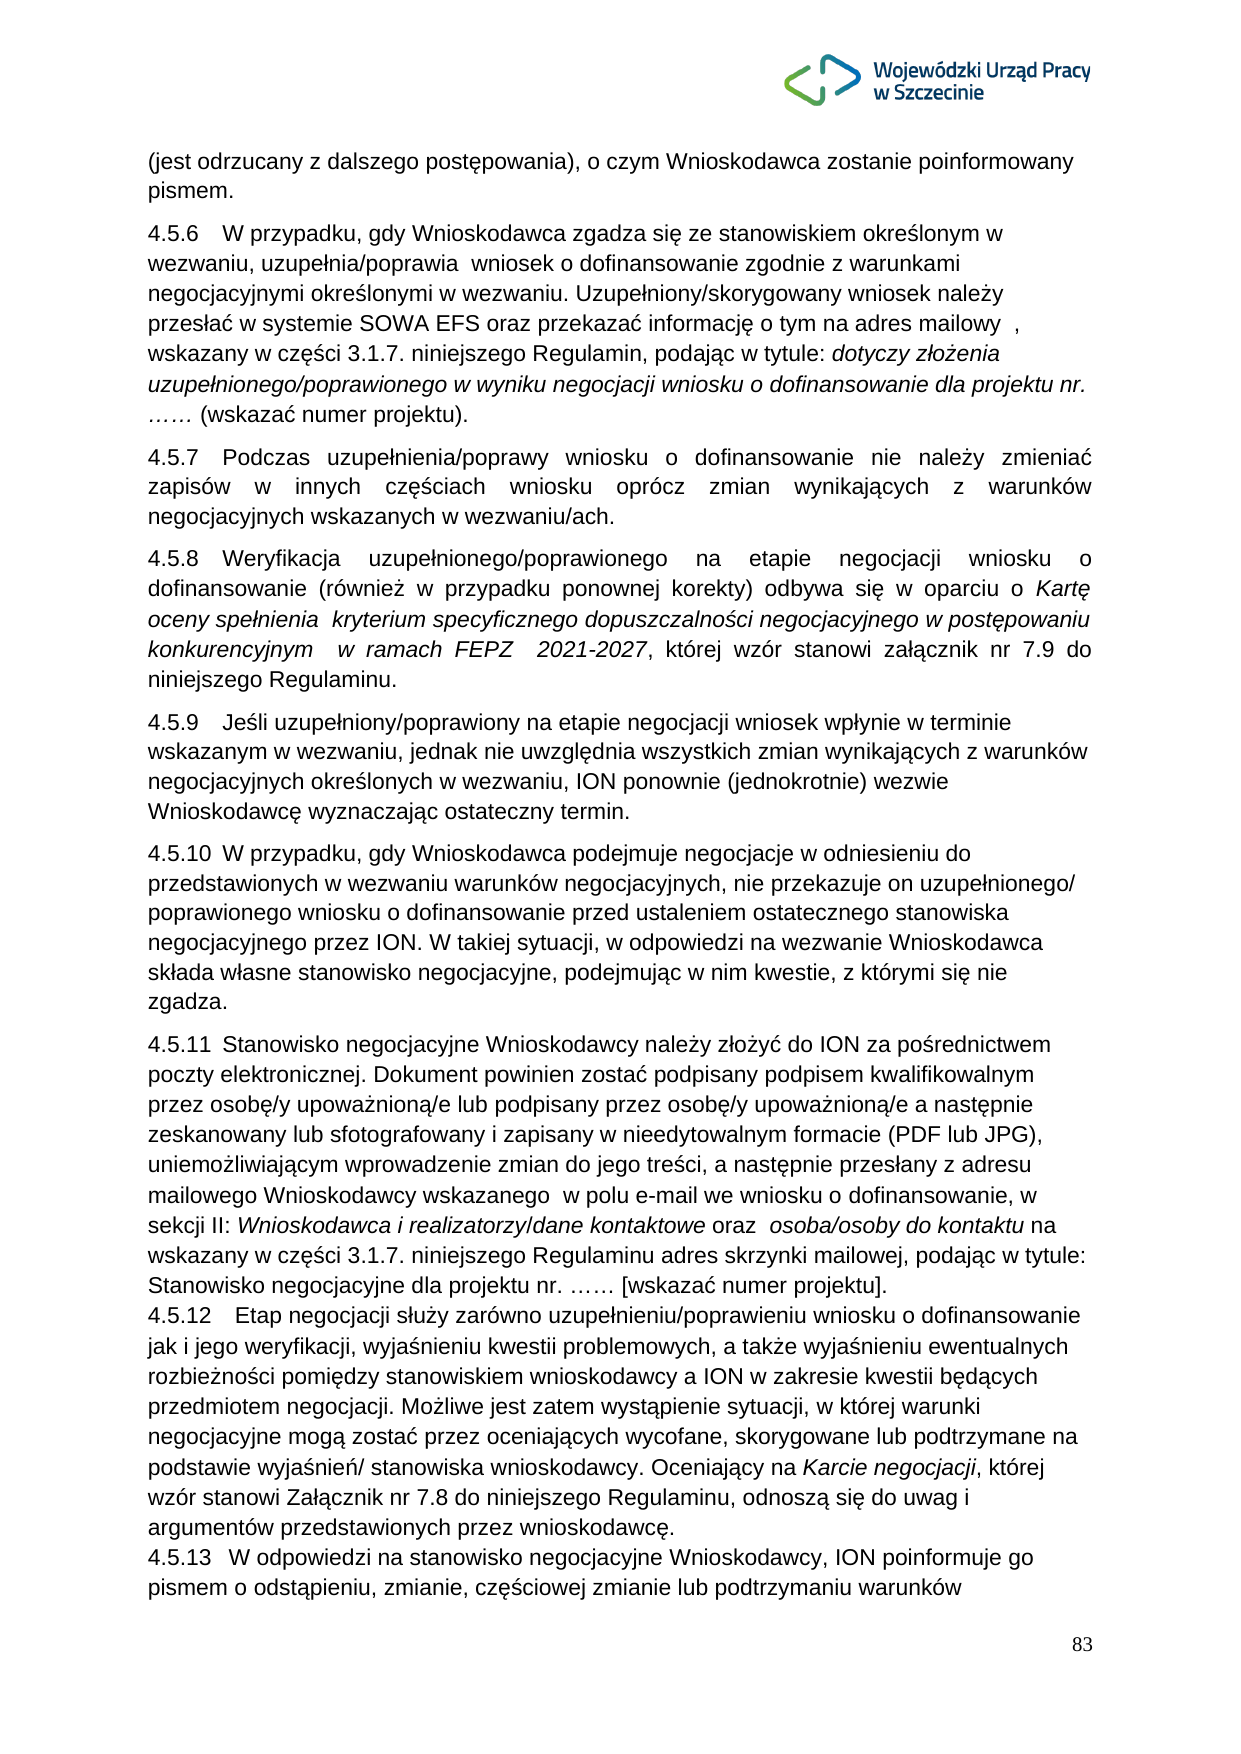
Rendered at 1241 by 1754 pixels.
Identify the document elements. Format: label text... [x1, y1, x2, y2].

picture [784, 54, 1091, 106]
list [148, 148, 1092, 204]
list Stanowisko negocjacyjne Wnioskodawcy należy złożyć do ION za pośrednictwem poczty elektronicznej. Dokument powinien zostać podpisany podpisem kwalifikowalnym przez osobę/y upoważnioną/e lub podpisany przez osobę/y upoważnioną/e a następnie zeskanowany lub sfotografowany i zapisany w nieedytowalnym formacie (PDF lub JPG), uniemożliwiającym wprowadzenie zmian do jego treści, a następnie przesłany z adresu mailowego Wnioskodawcy wskazanego w polu e-mail we wniosku o dofinansowanie, w sekcji II: Wnioskodawca i realizatorzy/dane kontaktowe oraz osoba/osoby do kontaktu na wskazany w części 3.1.7. niniejszego Regulaminu adres skrzynki mailowej, podając w tytule: Stanowisko negocjacyjne dla projektu nr. …… [wskazać numer projektu]. [148, 1031, 1092, 1298]
list W przypadku, gdy Wnioskodawca zgadza się ze stanowiskiem określonym w wezwaniu, uzupełnia/poprawia wniosek o dofinansowanie zgodnie z warunkami negocjacyjnymi określonymi w wezwaniu. Uzupełniony/skorygowany wniosek należy przesłać w systemie SOWA EFS oraz przekazać informację o tym na adres mailowy , wskazany w części 3.1.7. niniejszego Regulamin, podając w tytule: dotyczy złożenia uzupełnionego/poprawionego w wyniku negocjacji wniosku o dofinansowanie dla projektu nr. …… (wskazać numer projektu). [148, 219, 1092, 427]
list Podczas uzupełnienia/poprawy wniosku o dofinansowanie nie należy zmieniać zapisów w innych częściach wniosku oprócz zmian wynikających z warunków negocjacyjnych wskazanych w wezwaniu/ach. [148, 443, 1092, 529]
list Weryfikacja uzupełnionego/poprawionego na etapie negocjacji wniosku o dofinansowanie (również w przypadku ponownej korekty) odbywa się w oparciu o Kartę oceny spełnienia kryterium specyficznego dopuszczalności negocjacyjnego w postępowaniu konkurencyjnym w ramach FEPZ 2021-2027, której wzór stanowi załącznik nr 7.9 do niniejszego Regulaminu. [148, 545, 1092, 692]
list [148, 1544, 1092, 1601]
list Etap negocjacji służy zarówno uzupełnieniu/poprawieniu wniosku o dofinansowanie jak i jego weryfikacji, wyjaśnieniu kwestii problemowych, a także wyjaśnieniu ewentualnych rozbieżności pomiędzy stanowiskiem wnioskodawcy a ION w zakresie kwestii będących przedmiotem negocjacji. Możliwe jest zatem wystąpienie sytuacji, w której warunki negocjacyjne mogą zostać przez oceniających wycofane, skorygowane lub podtrzymane na podstawie wyjaśnień/ stanowiska wnioskodawcy. Oceniający na Karcie negocjacji, której wzór stanowi Załącznik nr 7.8 do niniejszego Regulaminu, odnoszą się do uwag i argumentów przedstawionych przez wnioskodawcę. [148, 1302, 1092, 1540]
list W przypadku, gdy Wnioskodawca podejmuje negocjacje w odniesieniu do przedstawionych w wezwaniu warunków negocjacyjnych, nie przekazuje on uzupełnionego/ poprawionego wniosku o dofinansowanie przed ustaleniem ostatecznego stanowiska negocjacyjnego przez ION. W takiej sytuacji, w odpowiedzi na wezwanie Wnioskodawca składa własne stanowisko negocjacyjne, podejmując w nim kwestie, z którymi się nie zgadza. [148, 840, 1092, 1015]
list Jeśli uzupełniony/poprawiony na etapie negocjacji wniosek wpłynie w terminie wskazanym w wezwaniu, jednak nie uwzględnia wszystkich zmian wynikających z warunków negocjacyjnych określonych w wezwaniu, ION ponownie (jednokrotnie) wezwie Wnioskodawcę wyznaczając ostateczny termin. [148, 709, 1092, 824]
